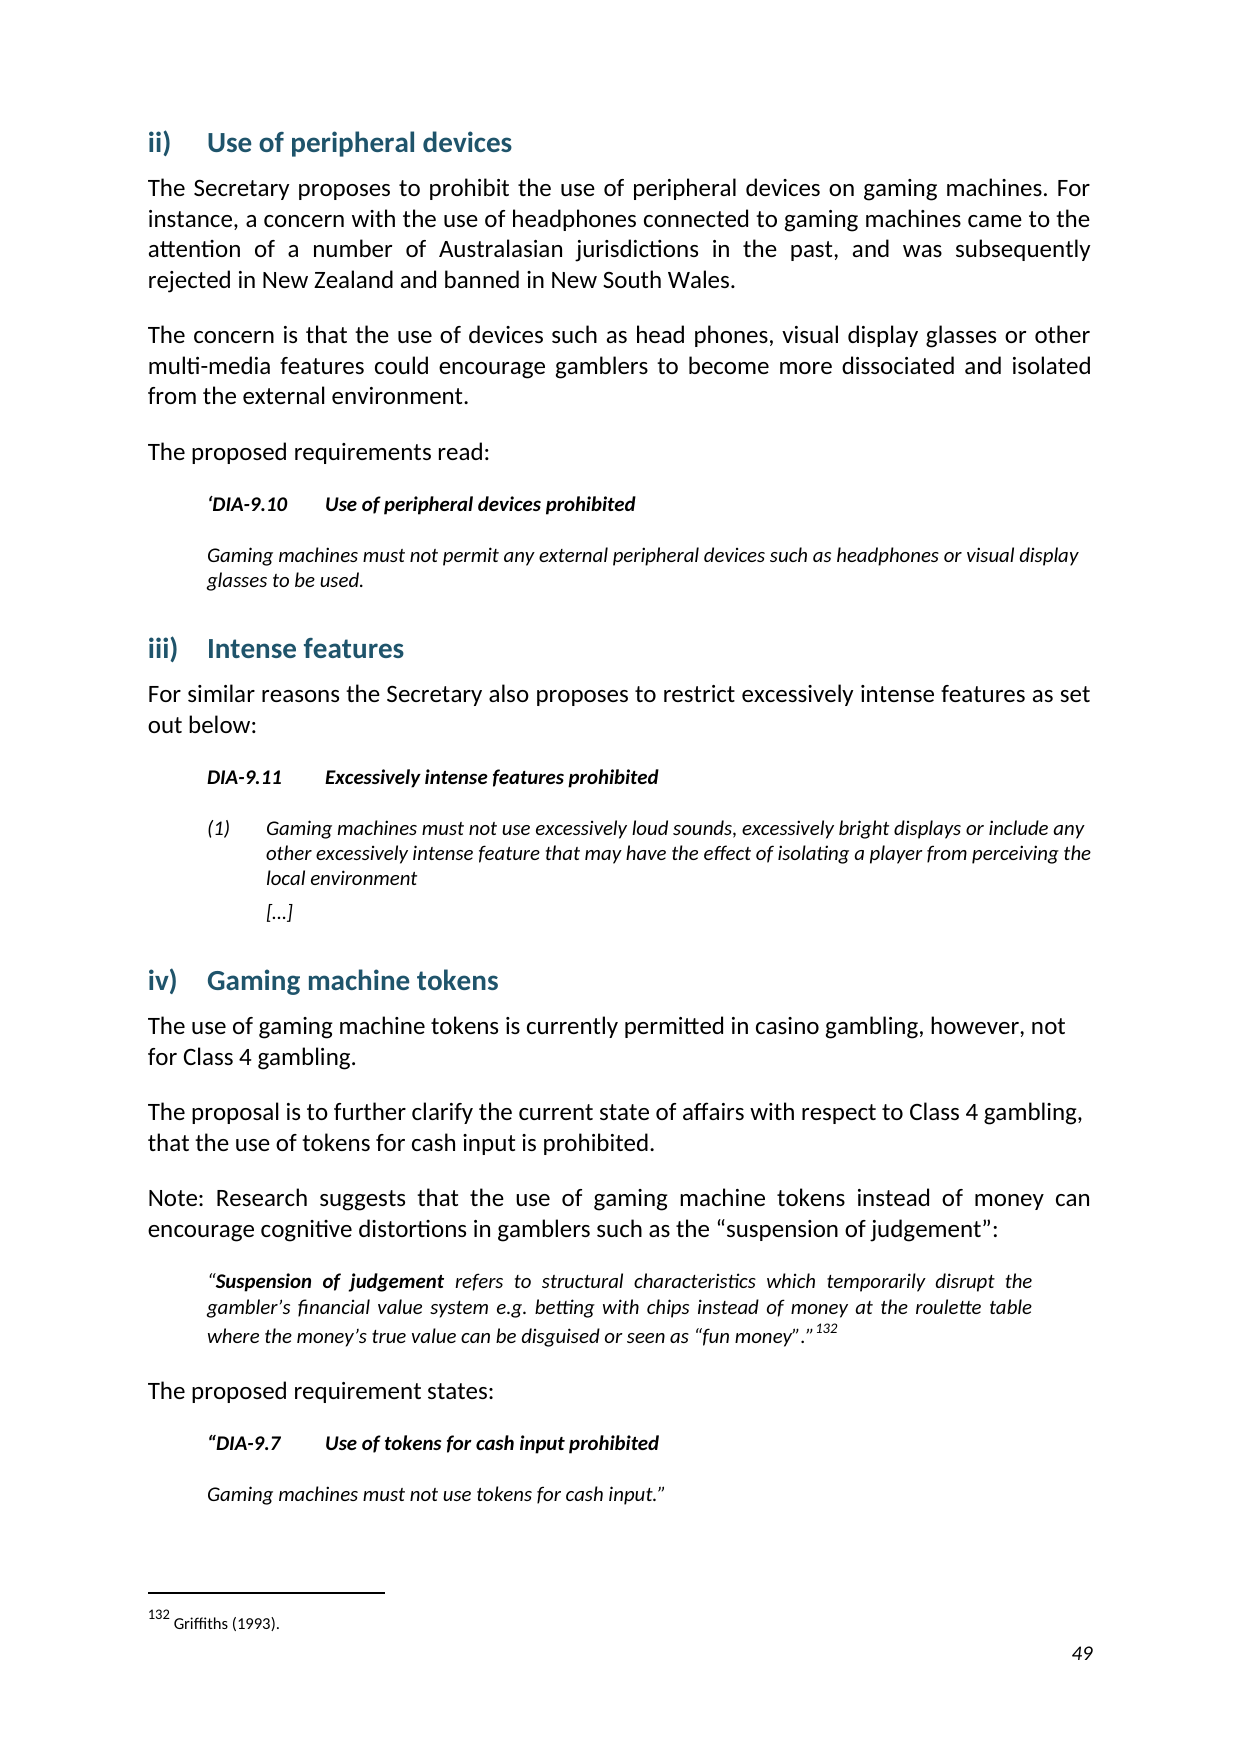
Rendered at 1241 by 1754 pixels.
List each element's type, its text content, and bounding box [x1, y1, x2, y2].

list Gaming machines must not use excessively loud sounds, excessively bright displays or include any other excessively intense feature that may have the effect of isolating a player from perceiving the local environment [207, 815, 1092, 891]
text The proposal is to further clarify the current state of affairs with respect to Class 4 gambling, that the use of tokens for cash input is prohibited. [148, 1096, 1092, 1157]
text The concern is that the use of devices such as head phones, visual display glasses or other multi-media features could encourage gamblers to become more dissociated and isolated from the external environment. [148, 319, 1092, 411]
text Gaming machines must not use tokens for cash input.” [148, 1481, 1092, 1506]
text “Suspension of judgement refers to structural characteristics which temporarily disrupt the gambler’s financial value system e.g. betting with chips instead of money at the roulette table where the money’s true value can be disguised or seen as “fun money”.” [207, 1268, 1033, 1350]
text The proposed requirements read: [148, 436, 1092, 466]
text DIA-9.11 Excessively intense features prohibited [148, 764, 1092, 790]
text For similar reasons the Secretary also proposes to restrict excessively intense features as set out below: [148, 678, 1092, 739]
text Note: Research suggests that the use of gaming machine tokens instead of money can encourage cognitive distortions in gamblers such as the “suspension of judgement”: [148, 1182, 1092, 1243]
text ‘DIA-9.10 Use of peripheral devices prohibited [148, 491, 1092, 517]
subtitle Intense features [148, 630, 1092, 666]
text The use of gaming machine tokens is currently permitted in casino gambling, however, not for Class 4 gambling. [148, 1010, 1092, 1071]
subtitle Use of peripheral devices [148, 124, 1092, 160]
list […] [266, 899, 1092, 925]
subtitle iv) Gaming machine tokens [148, 962, 1092, 998]
text The Secretary proposes to prohibit the use of peripheral devices on gaming machines. For instance, a concern with the use of headphones connected to gaming machines came to the attention of a number of Australasian jurisdictions in the past, and was subsequently rejected in New Zealand and banned in New South Wales. [148, 172, 1092, 294]
text Gaming machines must not permit any external peripheral devices such as headphones or visual display glasses to be used. [207, 542, 1092, 593]
text The proposed requirement states: [148, 1375, 1092, 1405]
text “DIA-9.7 Use of tokens for cash input prohibited [148, 1430, 1092, 1456]
